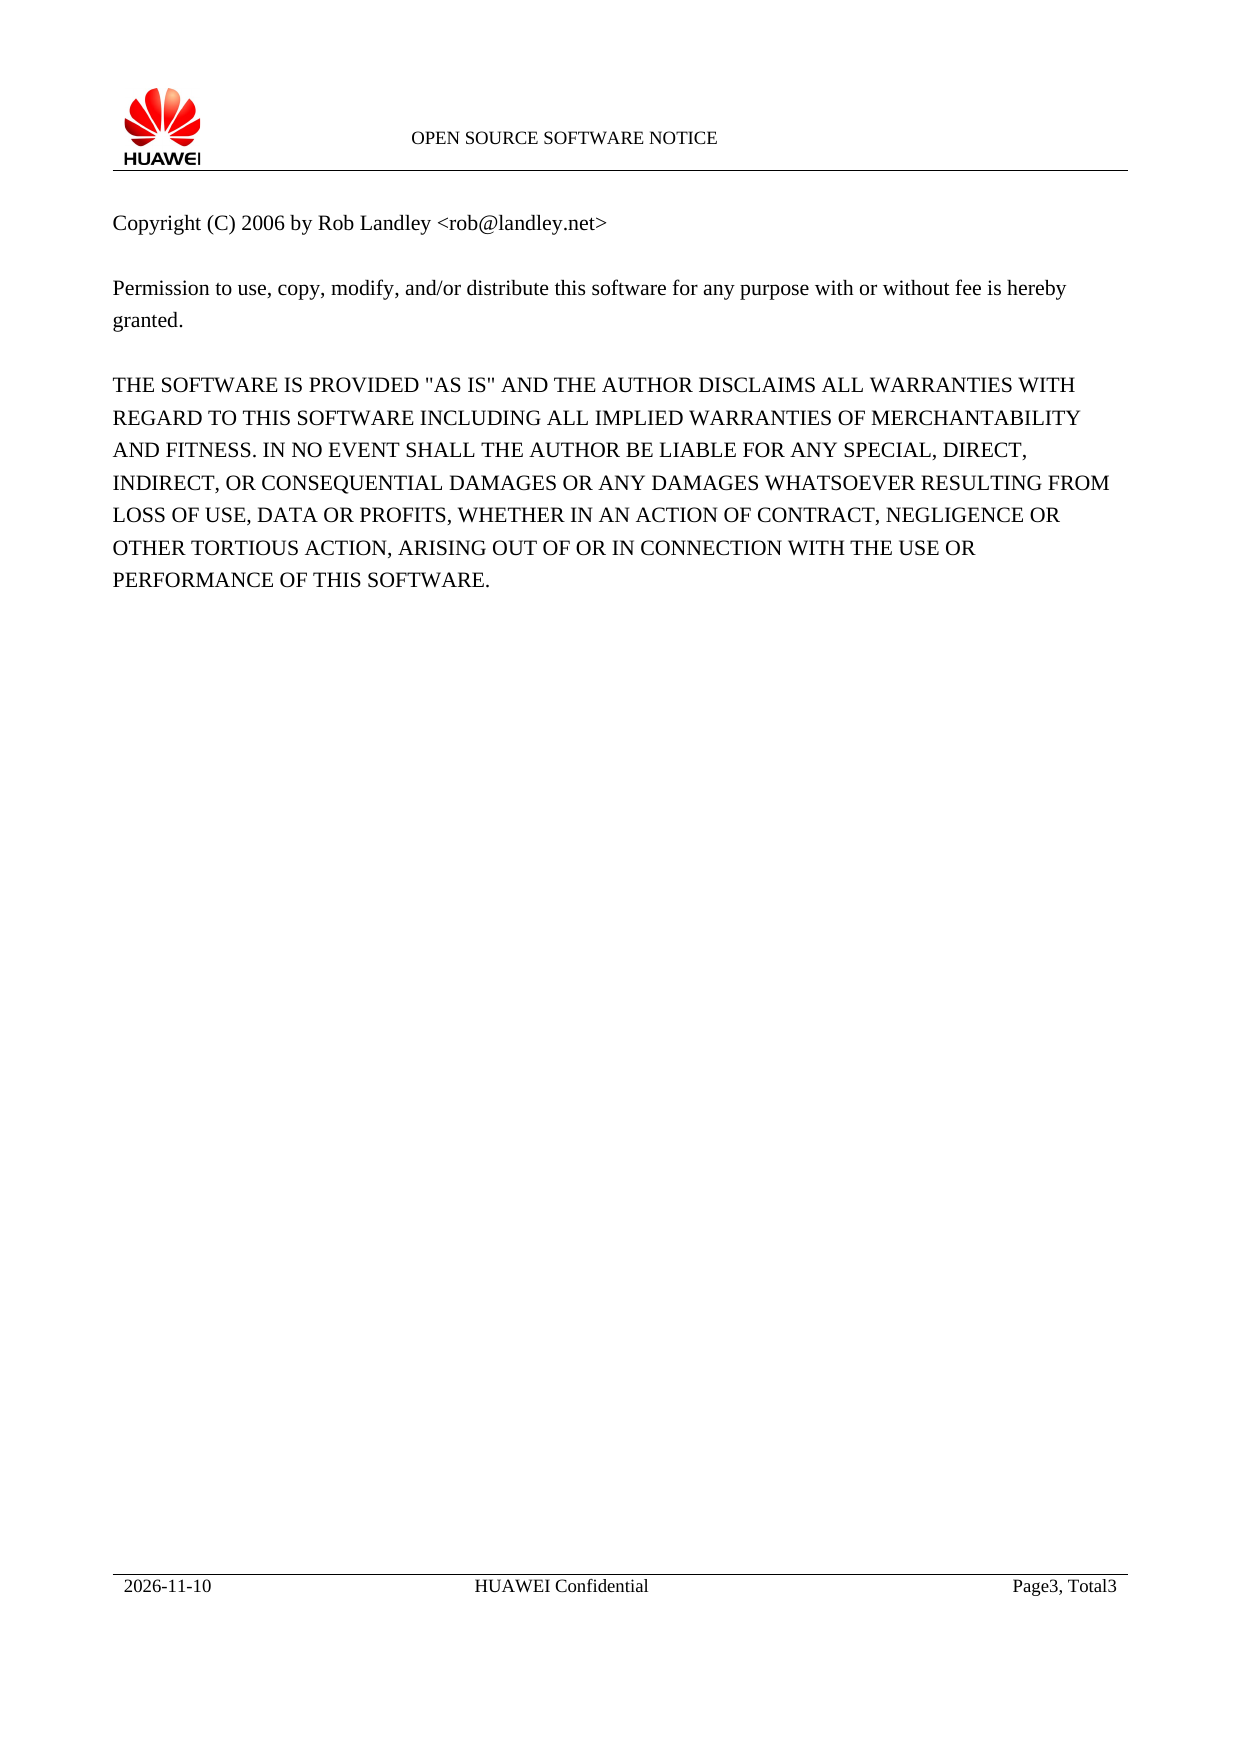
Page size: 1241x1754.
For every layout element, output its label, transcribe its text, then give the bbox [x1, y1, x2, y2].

picture [124, 88, 201, 165]
